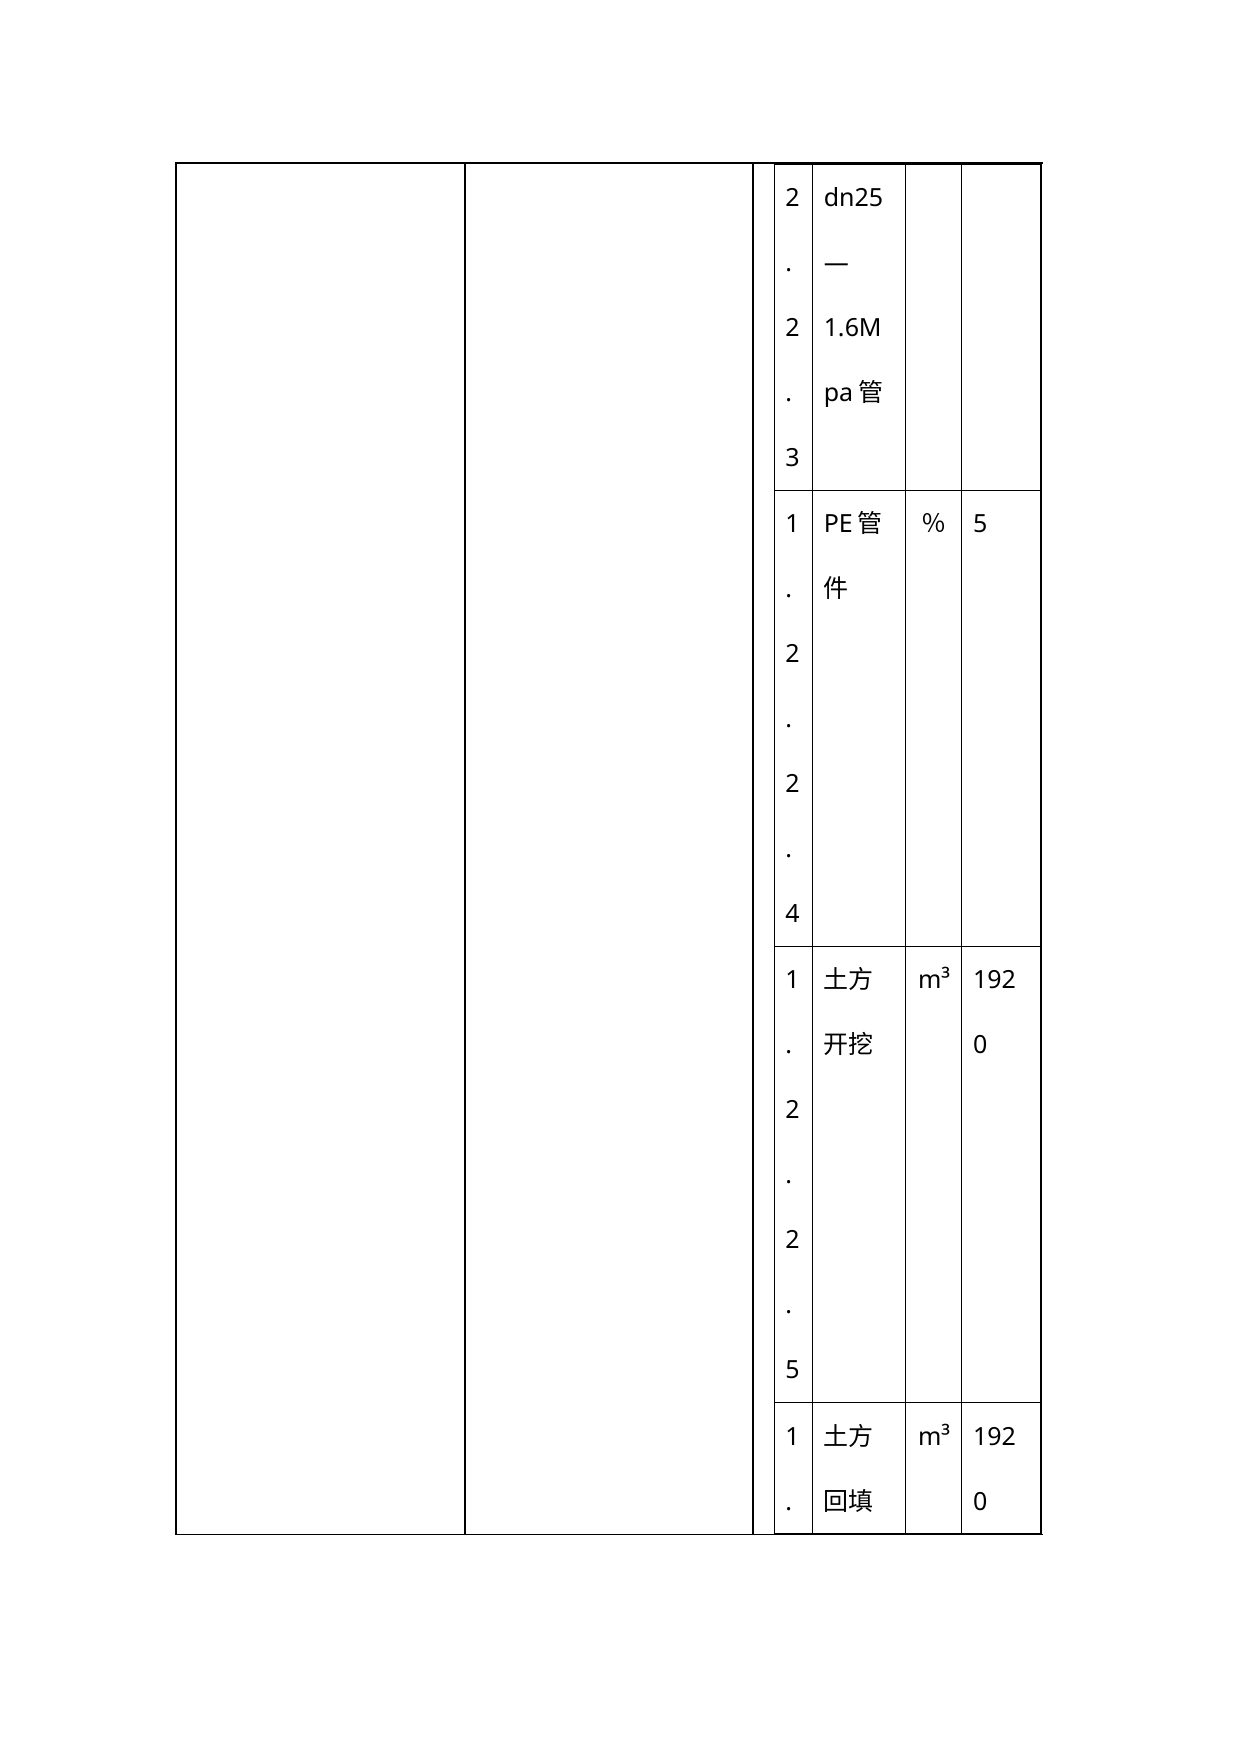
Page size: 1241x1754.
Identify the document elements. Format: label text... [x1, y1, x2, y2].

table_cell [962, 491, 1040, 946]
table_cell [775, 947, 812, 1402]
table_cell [813, 491, 905, 946]
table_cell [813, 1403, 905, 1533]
table_cell [466, 164, 752, 1534]
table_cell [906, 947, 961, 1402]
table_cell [813, 947, 905, 1402]
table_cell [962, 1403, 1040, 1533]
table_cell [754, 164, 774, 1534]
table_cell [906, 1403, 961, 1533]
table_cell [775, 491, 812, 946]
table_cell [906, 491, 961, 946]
table_cell 1 [177, 164, 464, 1534]
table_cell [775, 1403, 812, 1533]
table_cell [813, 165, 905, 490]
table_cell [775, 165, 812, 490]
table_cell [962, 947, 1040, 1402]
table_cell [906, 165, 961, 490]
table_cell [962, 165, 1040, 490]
